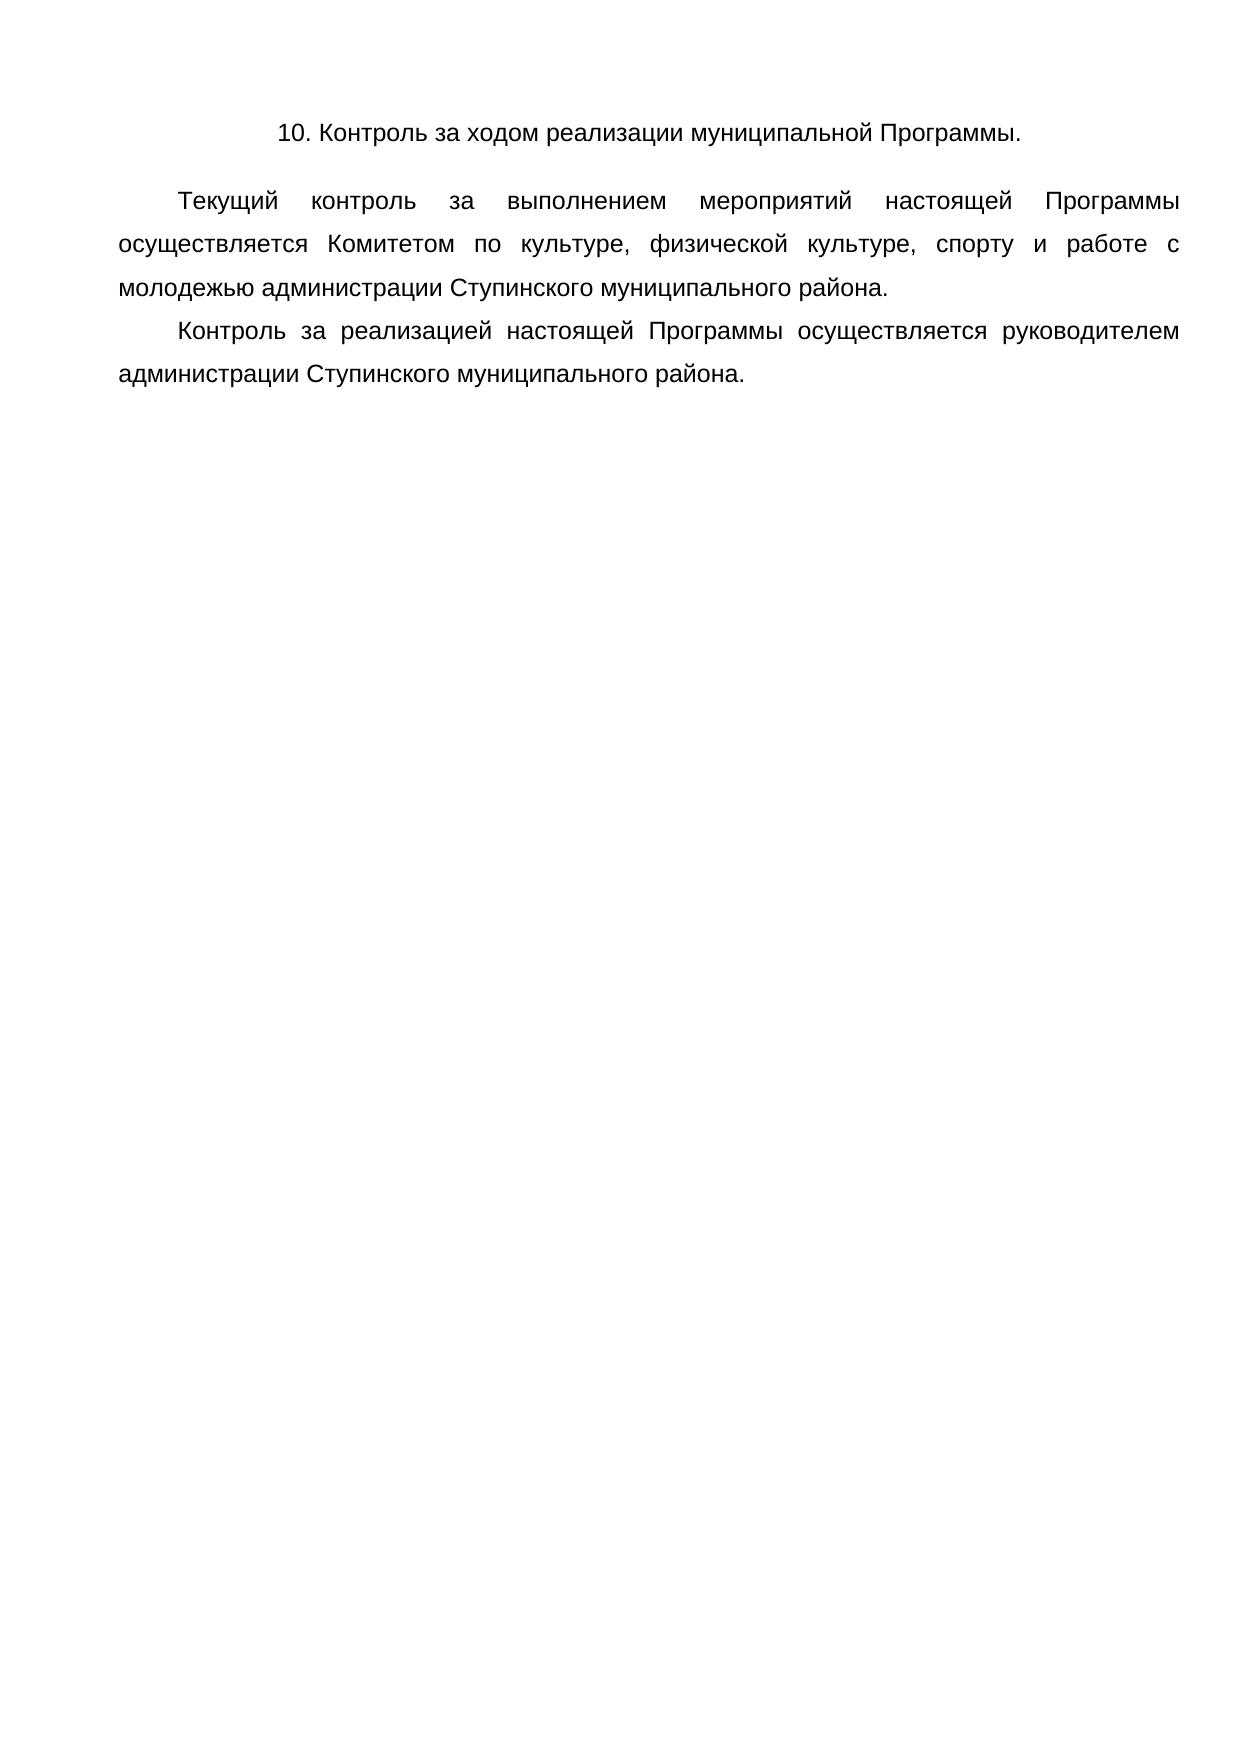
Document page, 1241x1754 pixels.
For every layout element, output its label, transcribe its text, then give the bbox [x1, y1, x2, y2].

text Текущий контроль за выполнением мероприятий настоящей Программы осуществляется Комитетом по культуре, физической культуре, спорту и работе с молодежью администрации Ступинского муниципального района. [118, 186, 1181, 301]
text Контроль за реализацией настоящей Программы осуществляется руководителем администрации Ступинского муниципального района. [118, 316, 1181, 387]
text 10. Контроль за ходом реализации муниципальной Программы. [118, 118, 1181, 147]
